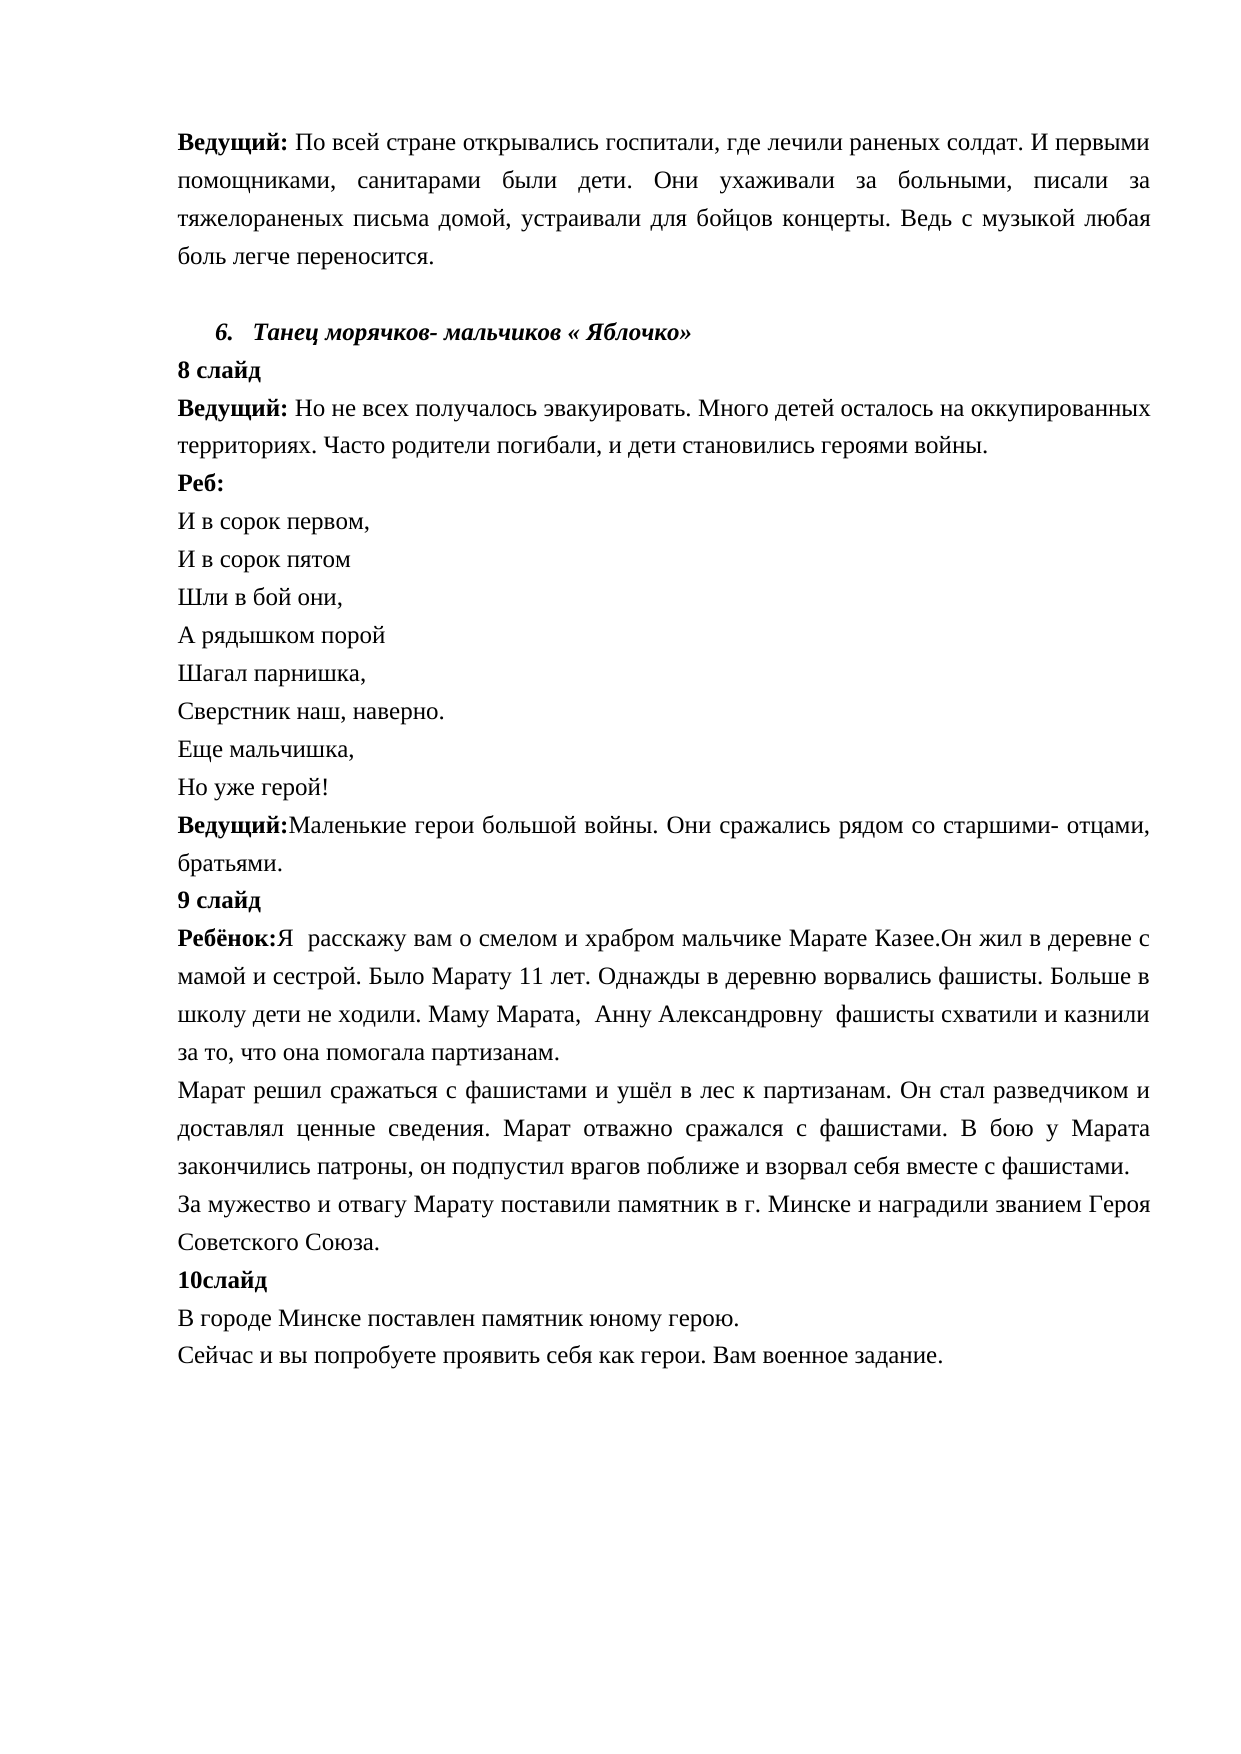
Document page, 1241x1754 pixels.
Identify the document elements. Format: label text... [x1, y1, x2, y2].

text Но уже герой! [177, 763, 1152, 801]
text 8 слайд [177, 346, 1152, 383]
text 10слайд [177, 1256, 1152, 1293]
text Реб: [177, 459, 1152, 497]
text Еще мальчишка, [177, 725, 1152, 763]
text И в сорок первом, [177, 497, 1152, 535]
text И в сорок пятом [177, 535, 1152, 573]
text Марат решил сражаться с фашистами и ушёл в лес к партизанам. Он стал разведчиком и доставлял ценные сведения. Марат отважно сражался с фашистами. В бою у Марата закончились патроны, он подпустил врагов поближе и взорвал себя вместе с фашистами. [177, 1066, 1152, 1180]
text Сейчас и вы попробуете проявить себя как герои. Вам военное задание. [177, 1331, 1152, 1369]
text Сверстник наш, наверно. [177, 687, 1152, 725]
text В городе Минске поставлен памятник юному герою. [177, 1293, 1152, 1331]
text Ребёнок:Я расскажу вам о смелом и храбром мальчике Марате Казее.Он жил в деревне с мамой и сестрой. Было Марату 11 лет. Однажды в деревню ворвались фашисты. Больше в школу дети не ходили. Маму Марата, Анну Александровну фашисты схватили и казнили за то, что она помогала партизанам. [177, 914, 1152, 1066]
text Ведущий:Маленькие герои большой войны. Они сражались рядом со старшими- отцами, братьями. [177, 801, 1152, 876]
text За мужество и отвагу Марату поставили памятник в г. Минске и наградили званием Героя Советского Союза. [177, 1180, 1152, 1256]
text А рядышком порой [177, 611, 1152, 649]
text Ведущий: По всей стране открывались госпитали, где лечили раненых солдат. И первыми помощниками, санитарами были дети. Они ухаживали за больными, писали за тяжелораненых письма домой, устраивали для бойцов концерты. Ведь с музыкой любая боль легче переносится. [177, 118, 1152, 270]
text Ведущий: Но не всех получалось эвакуировать. Много детей осталось на оккупированных территориях. Часто родители погибали, и дети становились героями войны. [177, 383, 1152, 459]
text 9 слайд [177, 876, 1152, 914]
text Шагал парнишка, [177, 649, 1152, 687]
list Танец морячков- мальчиков « Яблочко» [215, 308, 1152, 346]
text Шли в бой они, [177, 573, 1152, 611]
